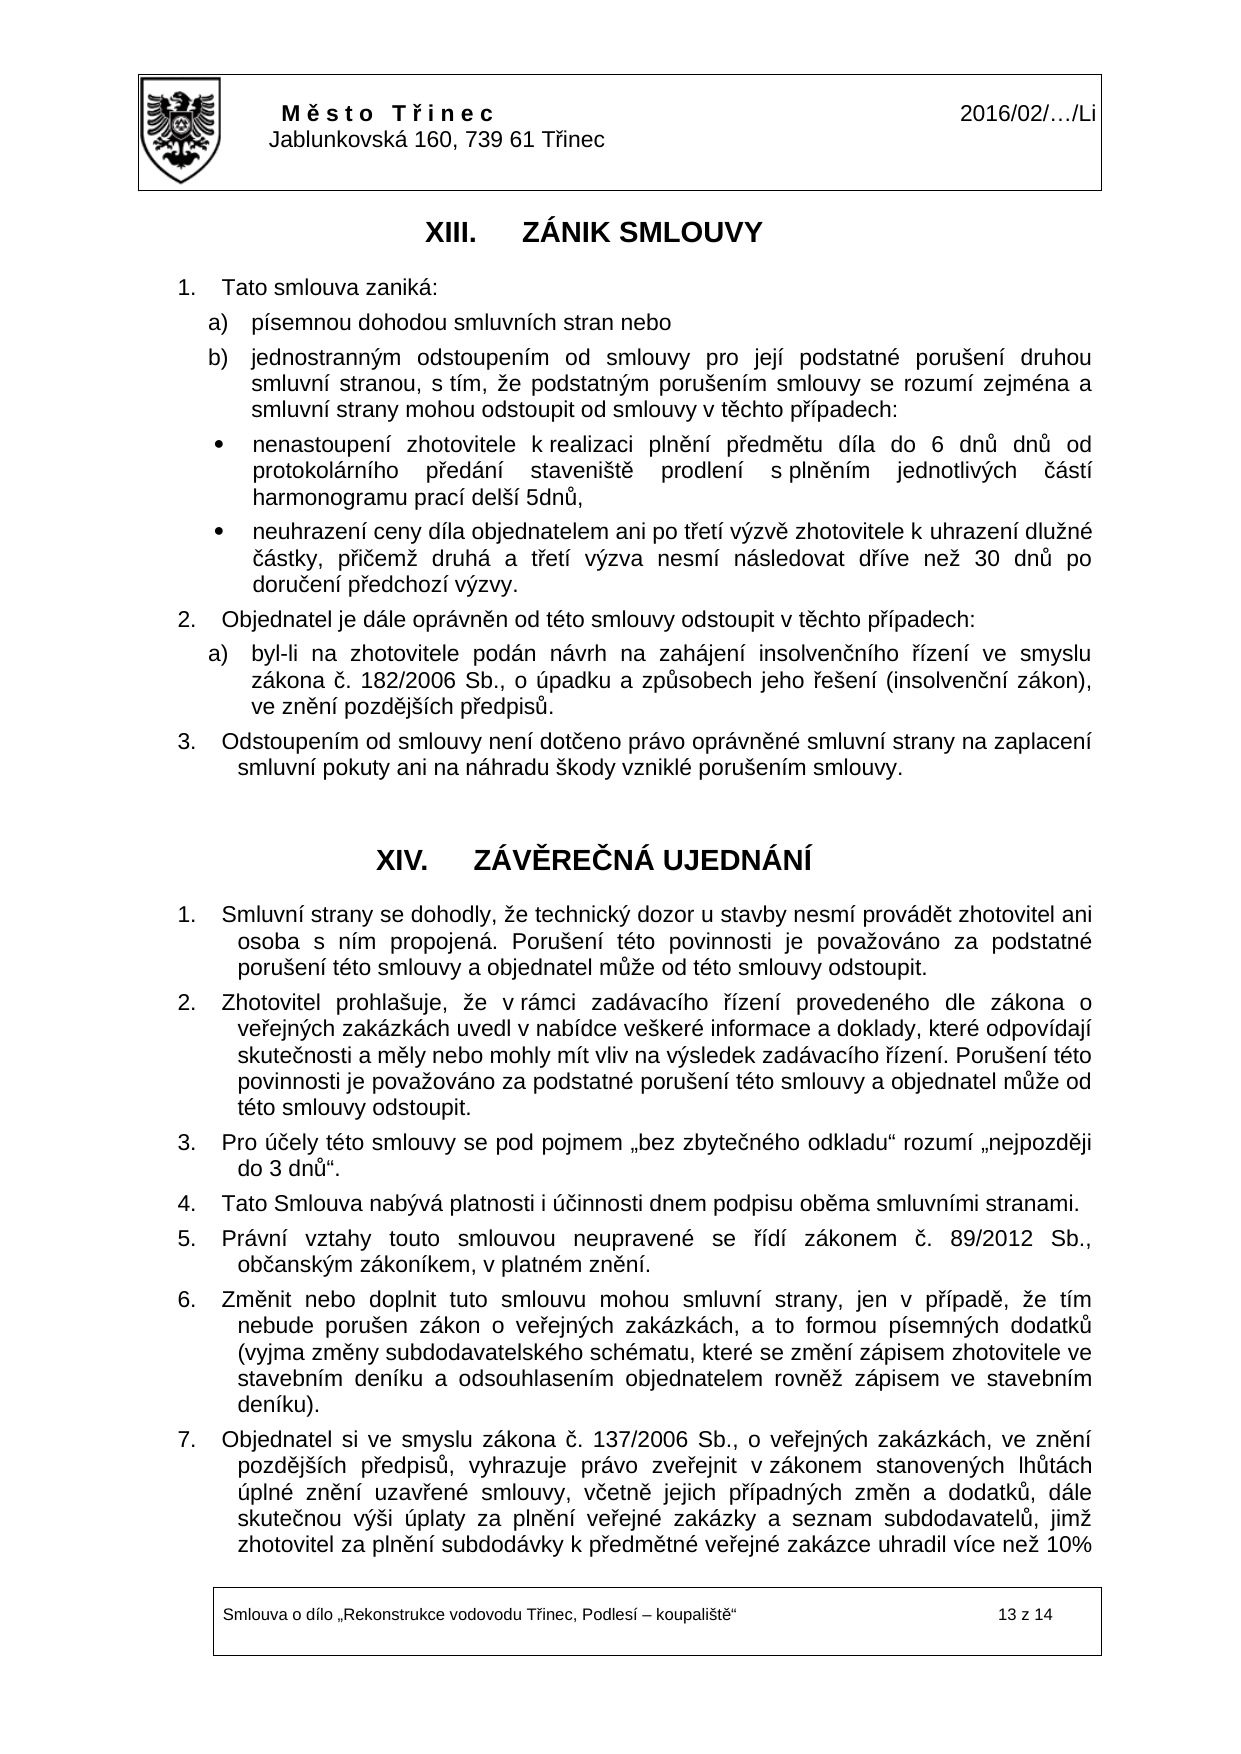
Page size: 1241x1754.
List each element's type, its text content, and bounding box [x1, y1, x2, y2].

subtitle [177, 1426, 1093, 1558]
subtitle 6. Změnit nebo doplnit tuto smlouvu mohou smluvní strany, jen v případě, že tím nebude porušen zákon o veřejných zakázkách, a to formou písemných dodatků (vyjma změny subdodavatelského schématu, které se změní zápisem zhotovitele ve stavebním deníku a odsouhlasením objednatelem rovněž zápisem ve stavebním deníku). [177, 1286, 1093, 1417]
subtitle 1. Smluvní strany se dohodly, že technický dozor u stavby nesmí provádět zhotovitel ani osoba s ním propojená. Porušení této povinnosti je považováno za podstatné porušení této smlouvy a objednatel může od této smlouvy odstoupit. [177, 901, 1093, 981]
subtitle ZÁVĚREČNÁ UJEDNÁNÍ [148, 843, 1093, 876]
subtitle ZÁNIK SMLOUVY [148, 216, 1093, 249]
text b) jednostranným odstoupením od smlouvy pro její podstatné porušení druhou smluvní stranou, s tím, že podstatným porušením smlouvy se rozumí zejména a smluvní strany mohou odstoupit od smlouvy v těchto případech: [208, 343, 1093, 422]
text a) písemnou dohodou smluvních stran nebo [208, 309, 1093, 335]
subtitle 2. Objednatel je dále oprávněn od této smlouvy odstoupit v těchto případech: [177, 606, 1093, 632]
subtitle nenastoupení zhotovitele k realizaci plnění předmětu díla do 6 dnů dnů od protokolárního předání staveniště prodlení s plněním jednotlivých částí harmonogramu prací delší 5dnů, [215, 431, 1093, 510]
subtitle 2. Zhotovitel prohlašuje, že v rámci zadávacího řízení provedeného dle zákona o veřejných zakázkách uvedl v nabídce veškeré informace a doklady, které odpovídají skutečnosti a měly nebo mohly mít vliv na výsledek zadávacího řízení. Porušení této povinnosti je považováno za podstatné porušení této smlouvy a objednatel může od této smlouvy odstoupit. [177, 989, 1093, 1121]
subtitle 3. Odstoupením od smlouvy není dotčeno právo oprávněné smluvní strany na zaplacení smluvní pokuty ani na náhradu škody vzniklé porušením smlouvy. [177, 728, 1093, 780]
subtitle 4. Tato Smlouva nabývá platnosti i účinnosti dnem podpisu oběma smluvními stranami. [177, 1190, 1093, 1216]
subtitle neuhrazení ceny díla objednatelem ani po třetí výzvě zhotovitele k uhrazení dlužné částky, přičemž druhá a třetí výzva nesmí následovat dříve než 30 dnů po doručení předchozí výzvy. [215, 518, 1093, 597]
subtitle 1. Tato smlouva zaniká: [177, 274, 1093, 300]
subtitle 5. Právní vztahy touto smlouvou neupravené se řídí zákonem č. 89/2012 Sb., občanským zákoníkem, v platném znění. [177, 1225, 1093, 1277]
text a) byl-li na zhotovitele podán návrh na zahájení insolvenčního řízení ve smyslu zákona č. 182/2006 Sb., o úpadku a způsobech jeho řešení (insolvenční zákon), ve znění pozdějších předpisů. [208, 640, 1093, 719]
subtitle 3. Pro účely této smlouvy se pod pojmem „bez zbytečného odkladu“ rozumí „nejpozději do 3 dnů“. [177, 1129, 1093, 1182]
